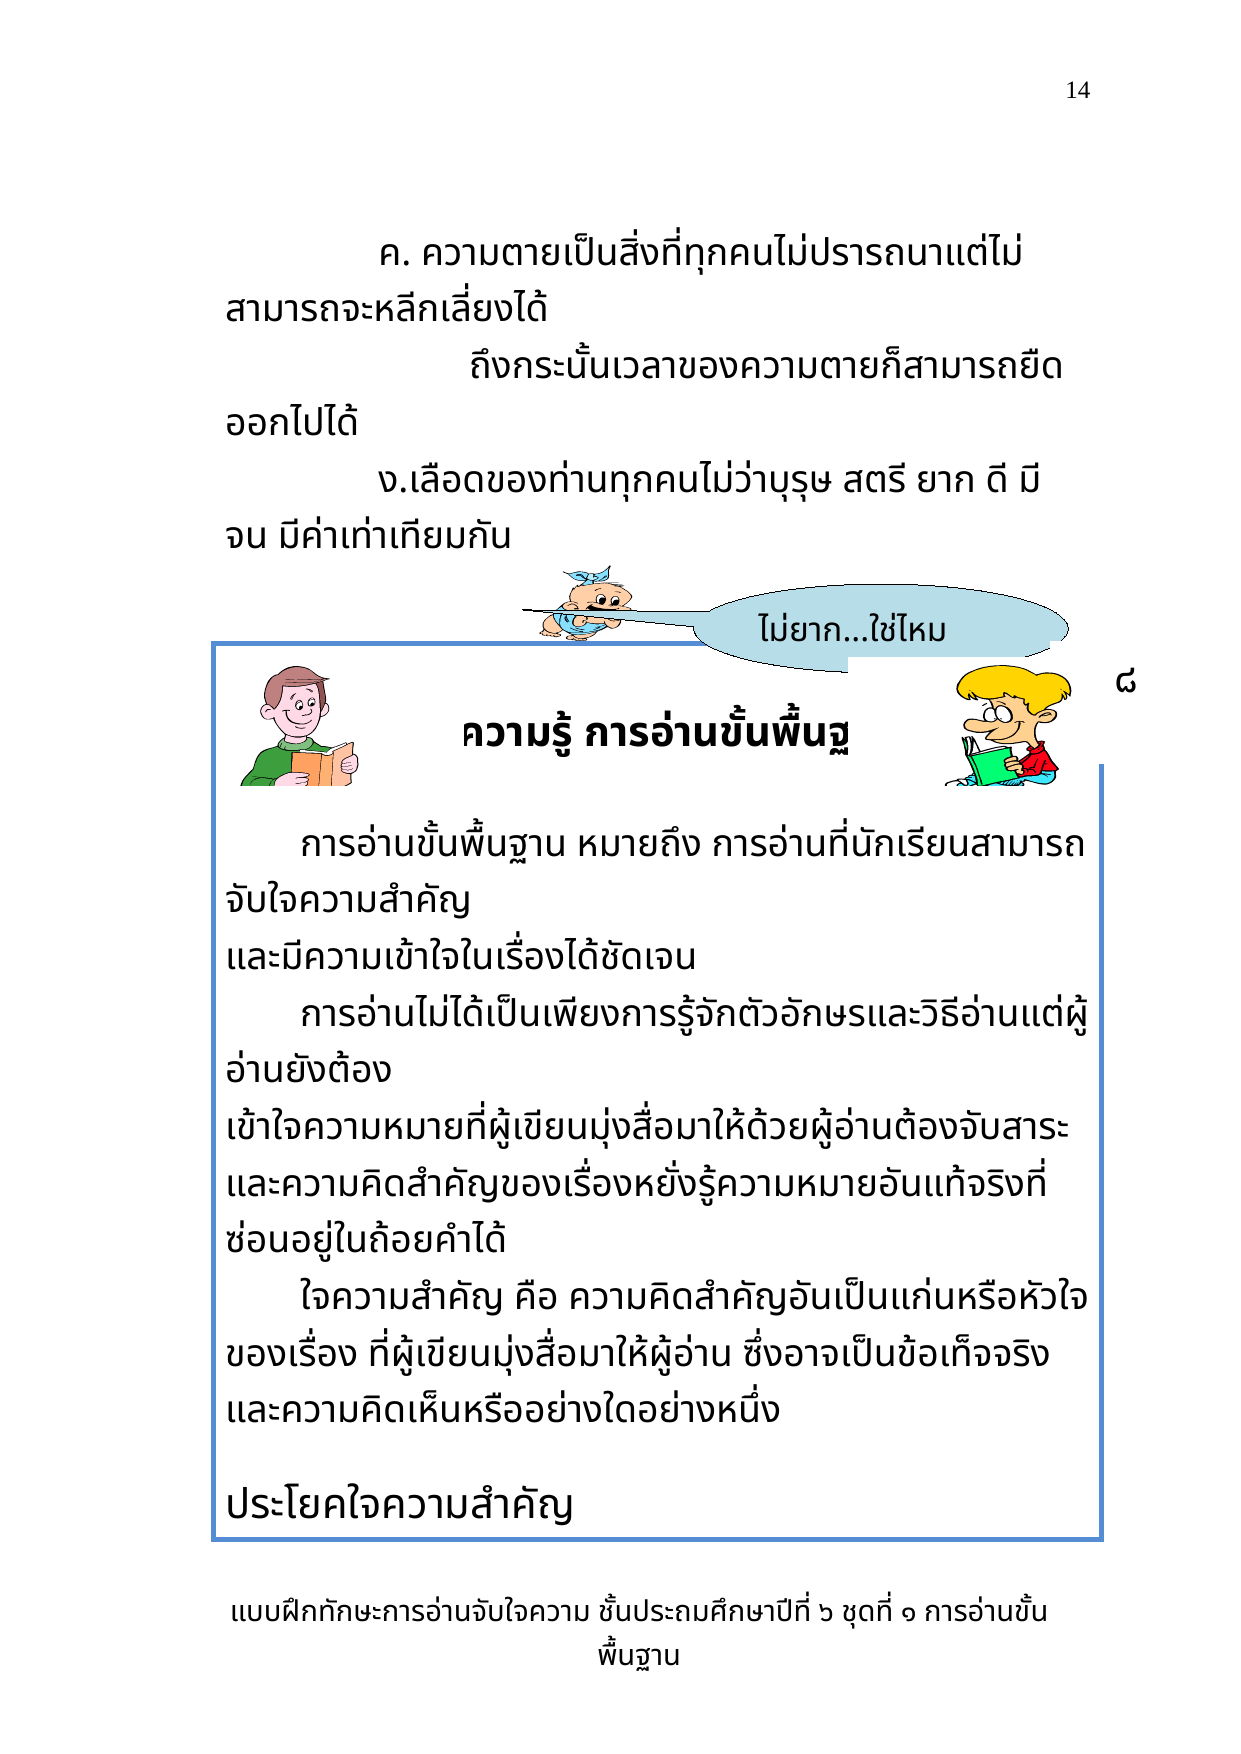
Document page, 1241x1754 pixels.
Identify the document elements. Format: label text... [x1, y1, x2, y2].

text ง.เลือดของท่านทุกคนไม่ว่าบุรุษ สตรี ยาก ดี มี จน มีค่าเท่าเทียมกัน [225, 452, 1090, 566]
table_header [216, 646, 1099, 1537]
text ค. ความตายเป็นสิ่งที่ทุกคนไม่ปรารถนาแต่ไม่สามารถจะหลีกเลี่ยงได้ [225, 225, 1090, 339]
text ถึงกระนั้นเวลาของความตายก็สามารถยืดออกไปได้ [225, 339, 1090, 452]
